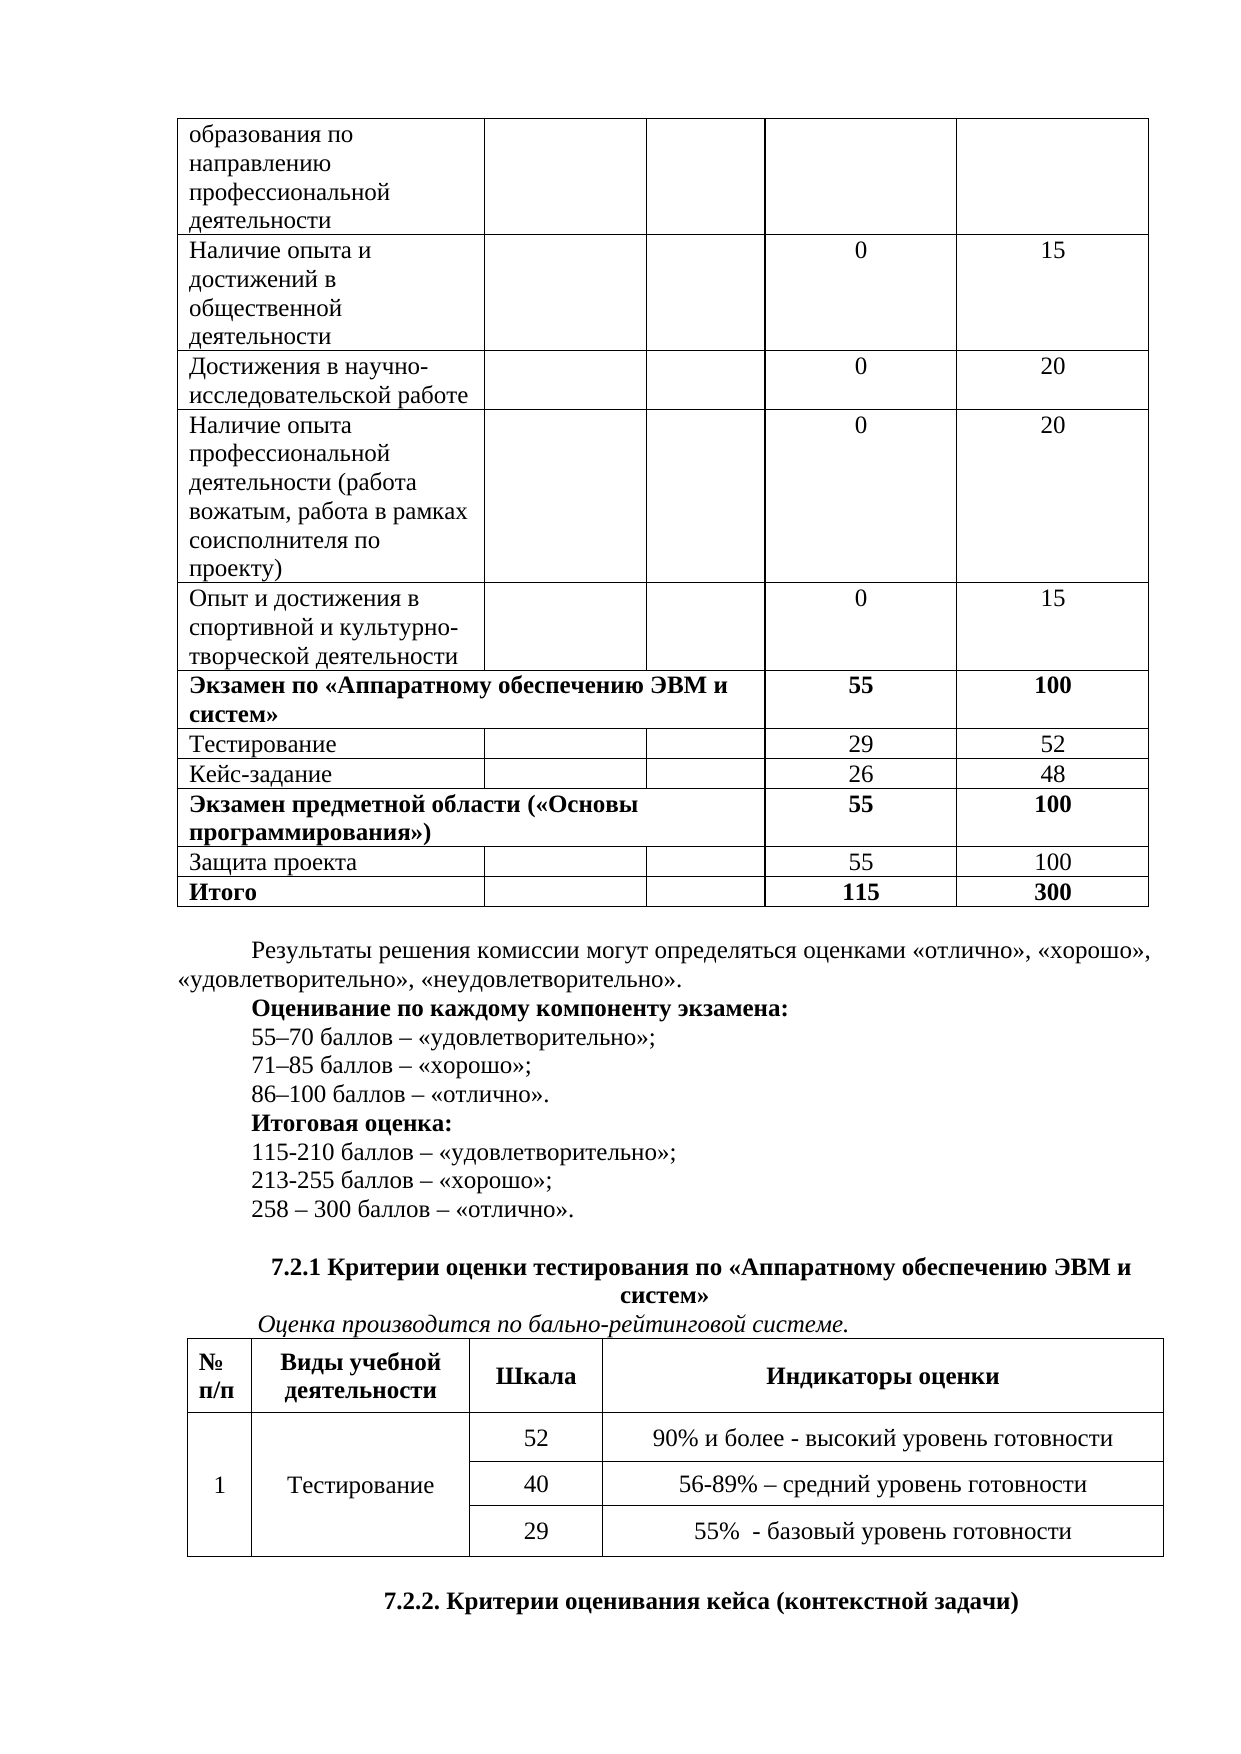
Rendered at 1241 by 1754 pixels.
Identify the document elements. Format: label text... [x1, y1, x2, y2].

table_cell 300 [957, 877, 1148, 906]
table_cell 100 [957, 847, 1148, 876]
table_cell Экзамен предметной области («Основы программирования») [178, 789, 764, 846]
table_cell [485, 119, 646, 234]
table_cell Опыт и достижения в спортивной и культурно-творческой деятельности [178, 583, 484, 669]
text Оценивание по каждому компоненту экзамена: [177, 993, 1152, 1022]
text 71–85 баллов – «хорошо»; [177, 1051, 1152, 1079]
table_cell [647, 235, 764, 350]
table_cell 40 [470, 1462, 602, 1504]
text 86–100 баллов – «отлично». [177, 1079, 1152, 1108]
table_cell 26 [766, 759, 956, 788]
table_cell Достижения в научно-исследовательской работе [178, 351, 484, 409]
table_cell Кейс-задание [178, 759, 484, 788]
table_cell Наличие опыта и достижений в общественной деятельности [178, 235, 484, 350]
table_cell [647, 119, 764, 234]
table_cell 29 [766, 729, 956, 758]
text 55–70 баллов – «удовлетворительно»; [177, 1022, 1152, 1051]
table_cell 10 [957, 119, 1148, 234]
table_header Индикаторы оценки [603, 1339, 1163, 1412]
table_cell 0 [766, 119, 956, 234]
table_header Шкала [470, 1339, 602, 1412]
table_cell [647, 759, 764, 788]
text 7.2.2. Критерии оценивания кейса (контекстной задачи) [177, 1586, 1152, 1614]
table_cell [485, 235, 646, 350]
table_cell Тестирование [252, 1413, 469, 1556]
table_cell 55 [766, 789, 956, 846]
table_cell [647, 877, 764, 906]
table_cell 56-89% – средний уровень готовности [603, 1462, 1163, 1504]
table_header Виды учебной деятельности [252, 1339, 469, 1412]
table_cell 52 [957, 729, 1148, 758]
text 258 – 300 баллов – «отлично». [177, 1194, 1152, 1223]
table_cell 20 [957, 410, 1148, 582]
table_cell Защита проекта [178, 847, 484, 876]
table_cell 90% и более - высокий уровень готовности [603, 1413, 1163, 1461]
table_cell Тестирование [178, 729, 484, 758]
text Результаты решения комиссии могут определяться оценками «отлично», «хорошо», «удовлетворительно», «неудовлетворительно». [177, 936, 1152, 993]
table_cell 0 [766, 235, 956, 350]
table_cell Экзамен по «Аппаратному обеспечению ЭВМ и систем» [178, 671, 764, 728]
table_cell 48 [957, 759, 1148, 788]
table_cell 55% - базовый уровень готовности [603, 1506, 1163, 1556]
table_cell [647, 583, 764, 669]
table_cell 15 [957, 235, 1148, 350]
table_cell [485, 410, 646, 582]
table_cell 29 [470, 1506, 602, 1556]
table_cell 55 [766, 847, 956, 876]
table_cell [647, 351, 764, 409]
table_header № п/п [188, 1339, 251, 1412]
table_cell [485, 583, 646, 669]
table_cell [178, 119, 484, 234]
table_cell [485, 847, 646, 876]
table_cell [647, 847, 764, 876]
table_cell 115 [766, 877, 956, 906]
text 7.2.1 Критерии оценки тестирования по «Аппаратному обеспечению ЭВМ и систем» [177, 1252, 1152, 1309]
table_cell 52 [470, 1413, 602, 1461]
table_cell 20 [957, 351, 1148, 409]
table_cell 1 [188, 1413, 251, 1556]
text Оценка производится по бально-рейтинговой системе. [177, 1309, 1152, 1338]
text 115-210 баллов – «удовлетворительно»; [177, 1137, 1152, 1166]
table_cell [485, 759, 646, 788]
table_cell [485, 877, 646, 906]
table_cell Итого [178, 877, 484, 906]
table_cell [485, 351, 646, 409]
table_cell Наличие опыта профессиональной деятельности (работа вожатым, работа в рамках соисполнителя по проекту) [178, 410, 484, 582]
table_cell 100 [957, 789, 1148, 846]
table_cell 100 [957, 671, 1148, 728]
table_cell 55 [766, 671, 956, 728]
table_cell 0 [766, 583, 956, 669]
text Итоговая оценка: [177, 1108, 1152, 1137]
table_cell 0 [766, 410, 956, 582]
table_cell [647, 410, 764, 582]
table_cell [647, 729, 764, 758]
table_cell [485, 729, 646, 758]
table_cell 0 [766, 351, 956, 409]
text 213-255 баллов – «хорошо»; [177, 1166, 1152, 1194]
table_cell 15 [957, 583, 1148, 669]
